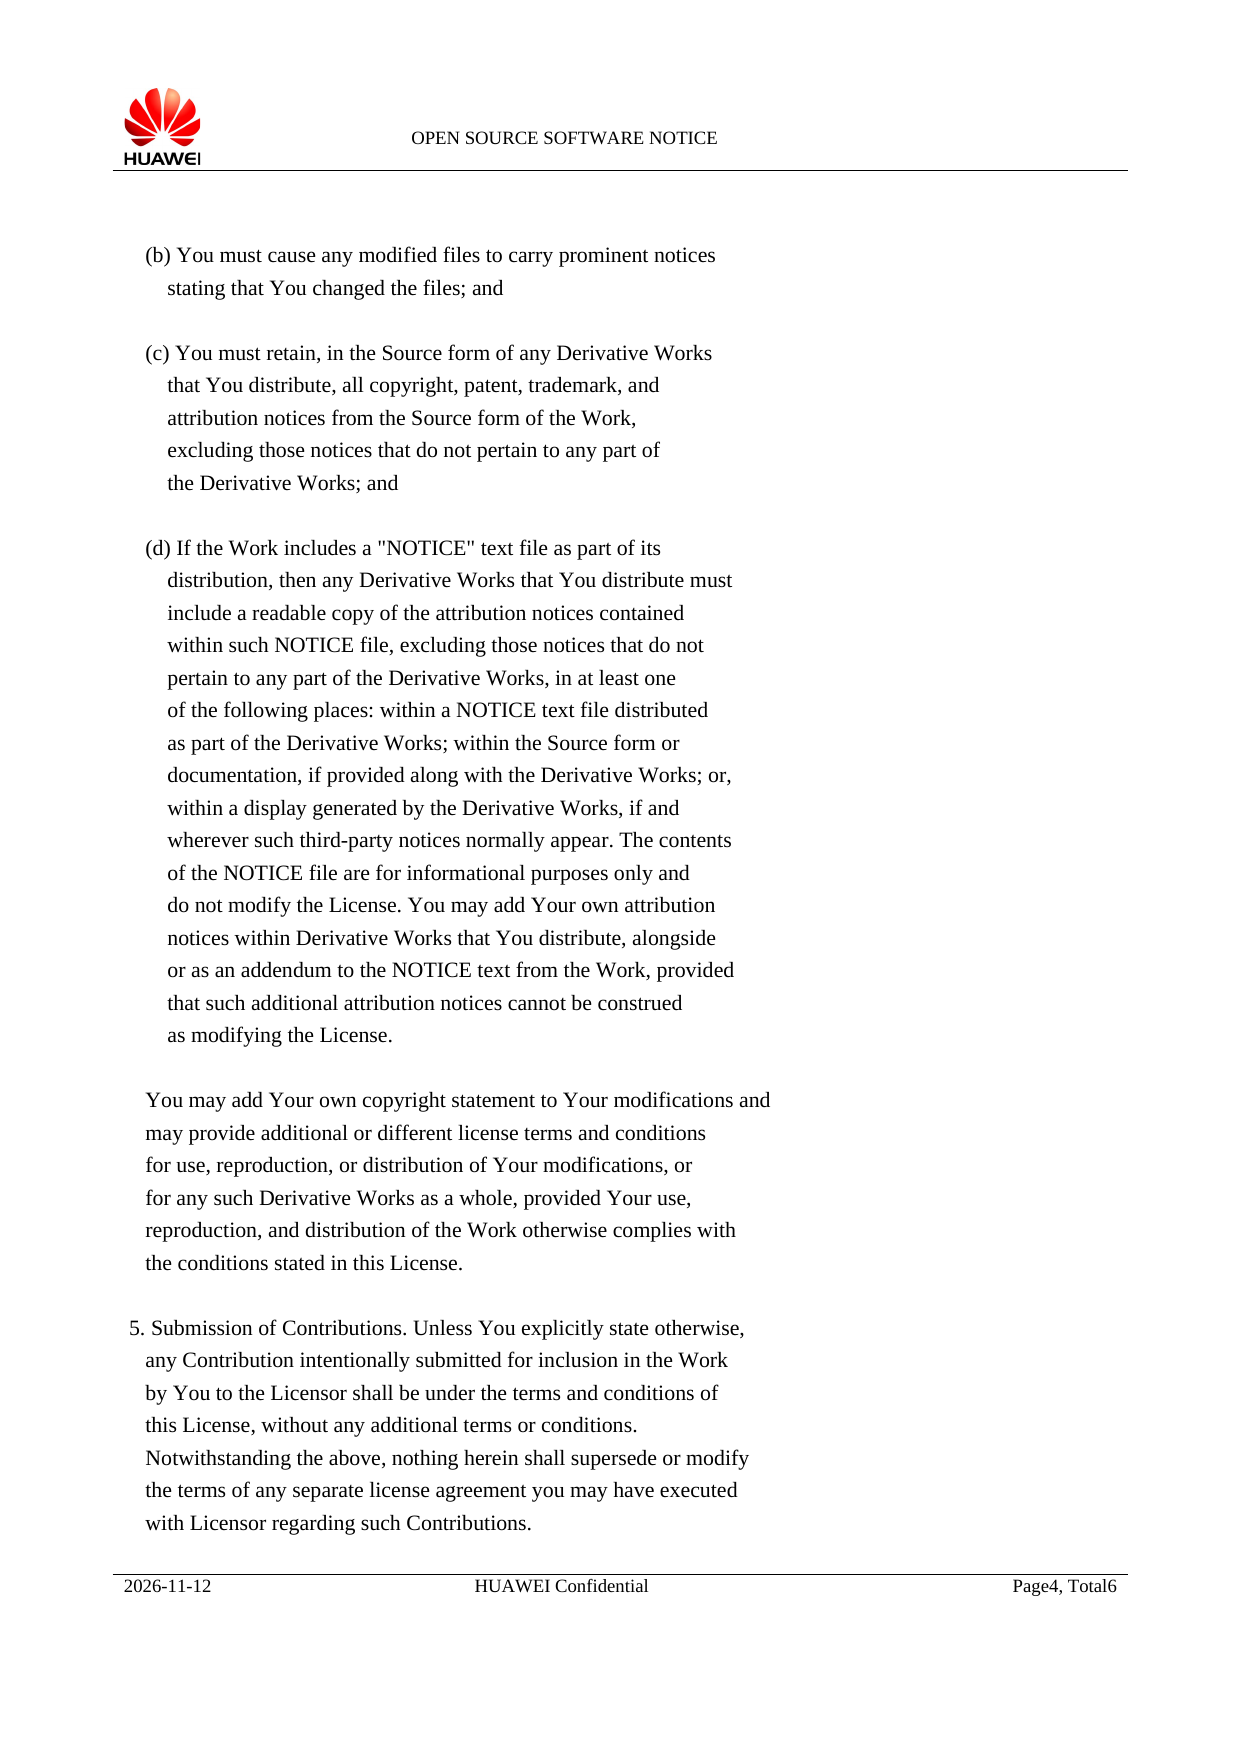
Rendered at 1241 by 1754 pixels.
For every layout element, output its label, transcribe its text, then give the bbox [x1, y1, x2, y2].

picture [124, 88, 201, 165]
